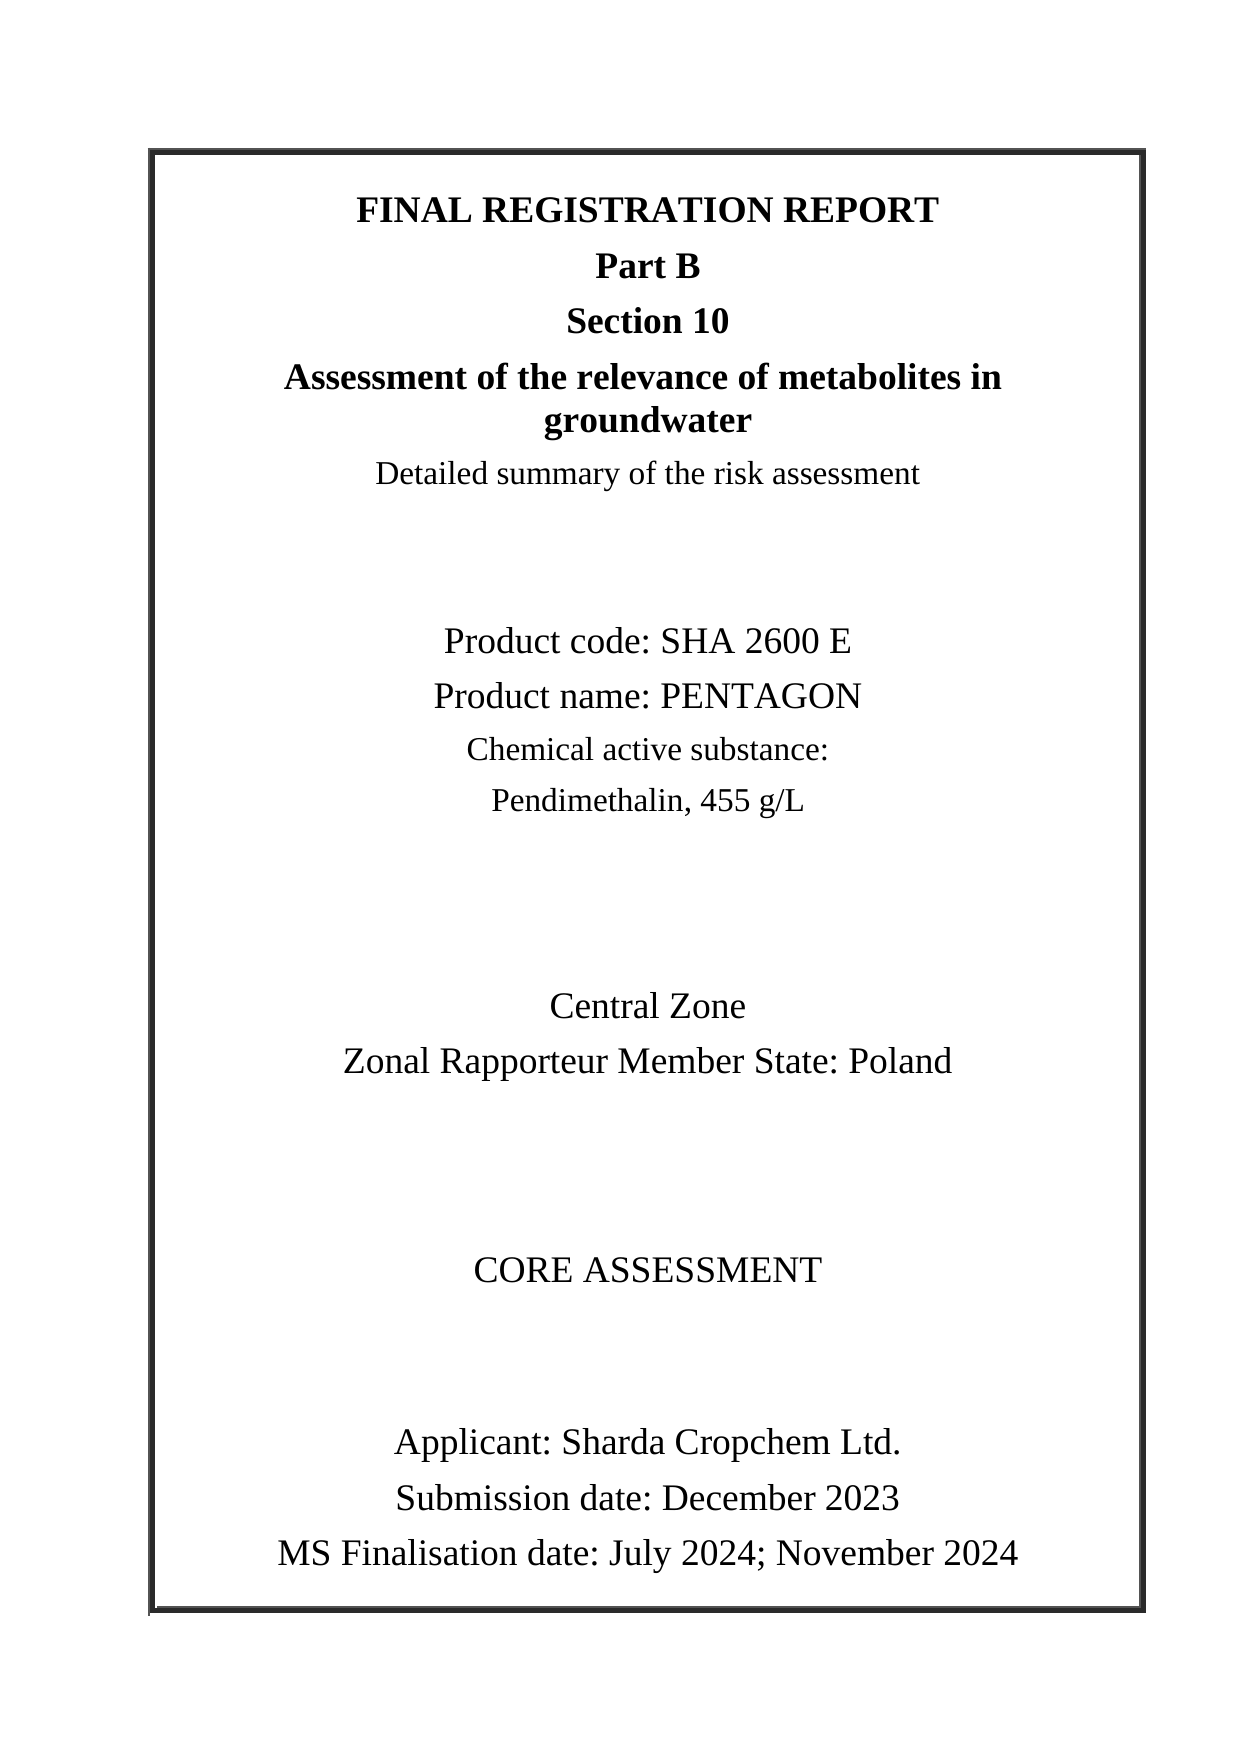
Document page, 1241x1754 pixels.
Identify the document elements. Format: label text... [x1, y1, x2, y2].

table_cell Applicant: Sharda Cropchem Ltd. Submission date: December 2023 MS Finalisation date: July 2024; November 2024 [157, 1387, 1139, 1606]
table_cell CORE ASSESSMENT [157, 1151, 1139, 1387]
table_cell Product code: SHA 2600 E Product name: PENTAGON Chemical active substance: Pendimethalin, 455 g/L [157, 523, 1139, 914]
table_cell Central Zone Zonal Rapporteur Member State: Poland [157, 915, 1139, 1151]
table_header FINAL REGISTRATION REPORT Part B Section 10 Assessment of the relevance of metabolites in groundwater Detailed summary of the risk assessment [157, 157, 1139, 522]
